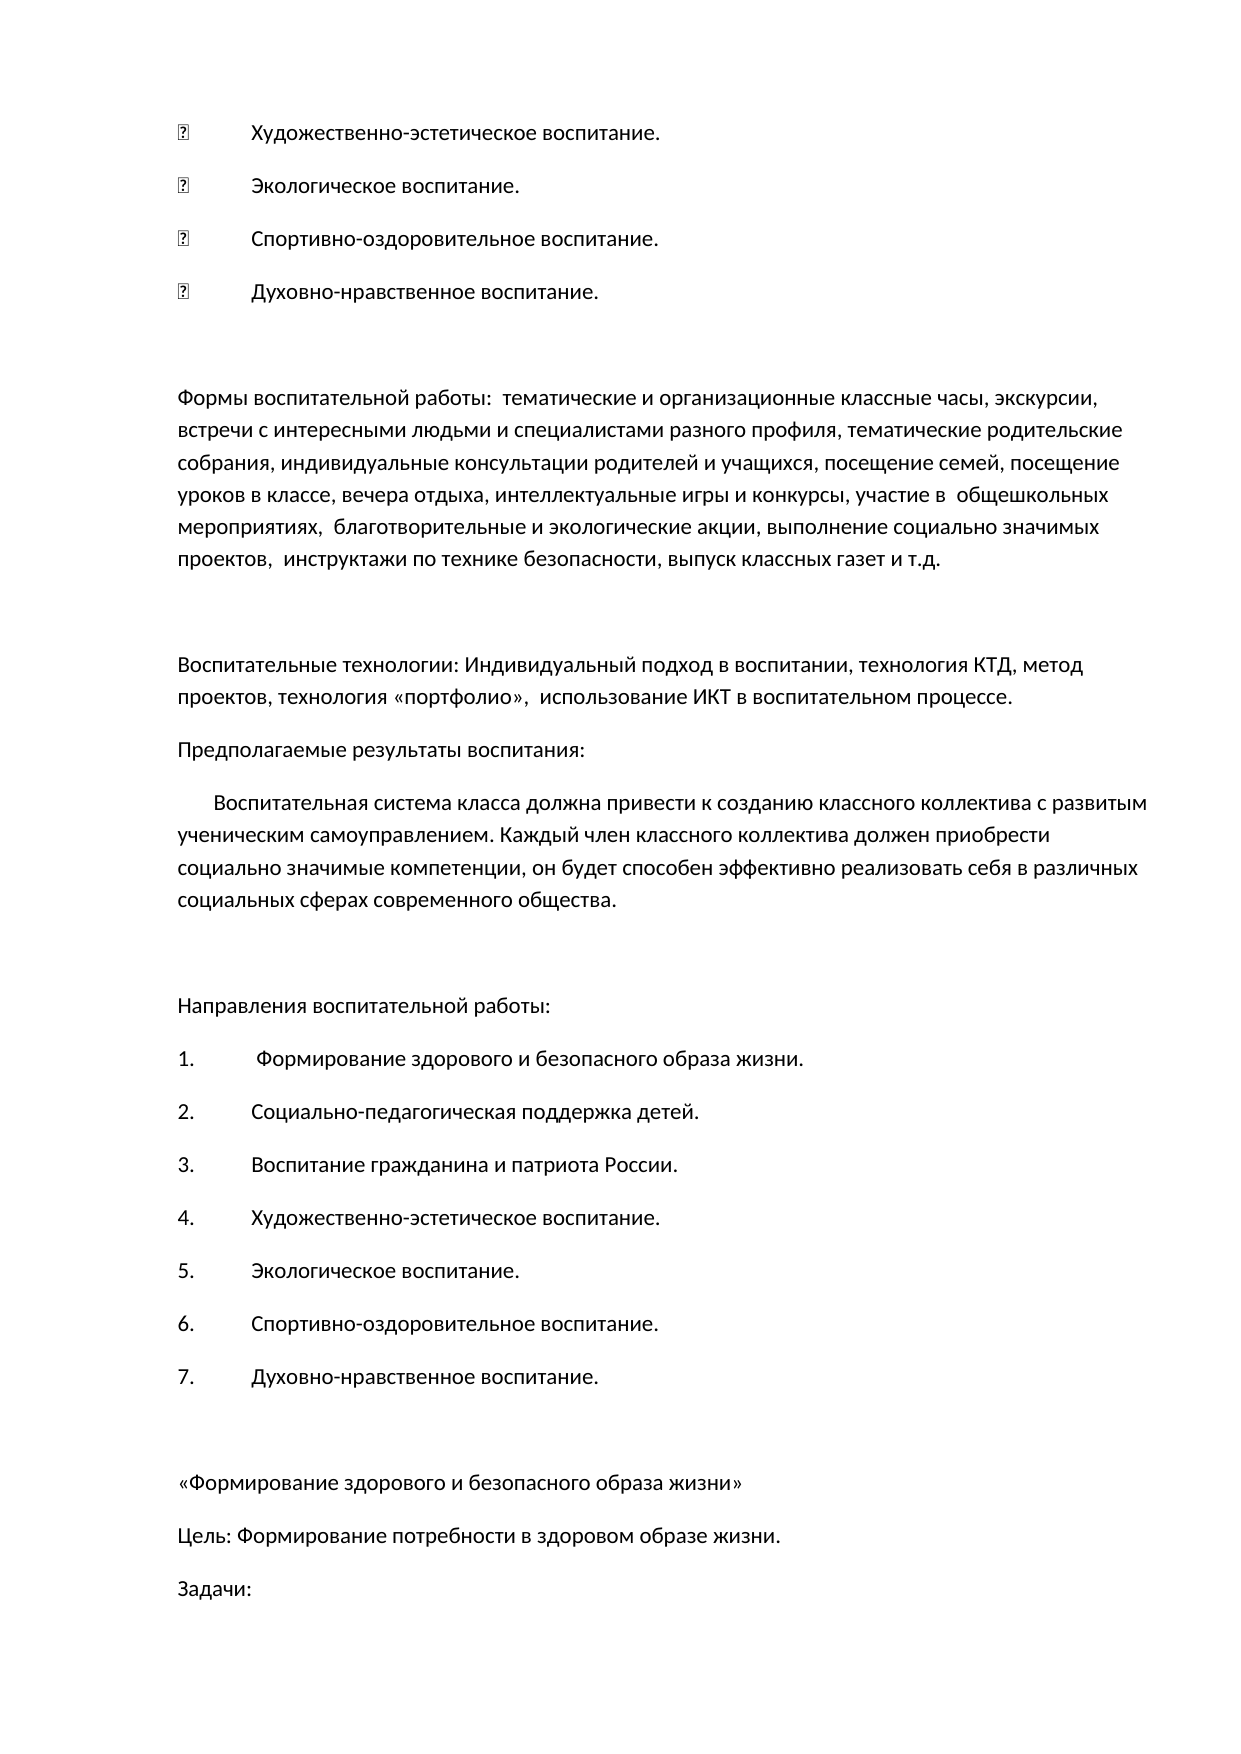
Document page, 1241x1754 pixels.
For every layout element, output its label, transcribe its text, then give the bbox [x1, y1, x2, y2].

text 1. Формирование здорового и безопасного образа жизни. [177, 1044, 1152, 1072]
text Задачи: [177, 1574, 1152, 1602]
text Формы воспитательной работы: тематические и организационные классные часы, экскурсии, встречи с интересными людьми и специалистами разного профиля, тематические родительские собрания, индивидуальные консультации родителей и учащихся, посещение семей, посещение уроков в классе, вечера отдыха, интеллектуальные игры и конкурсы, участие в общешкольных мероприятиях, благотворительные и экологические акции, выполнение социально значимых проектов, инструктажи по технике безопасности, выпуск классных газет и т.д. [177, 383, 1152, 572]
text  Экологическое воспитание. [177, 171, 1152, 199]
text Воспитательная система класса должна привести к созданию классного коллектива с развитым ученическим самоуправлением. Каждый член классного коллектива должен приобрести социально значимые компетенции, он будет способен эффективно реализовать себя в различных социальных сферах современного общества. [177, 788, 1152, 913]
text 3. Воспитание гражданина и патриота России. [177, 1150, 1152, 1178]
text 4. Художественно-эстетическое воспитание. [177, 1203, 1152, 1231]
text 6. Спортивно-оздоровительное воспитание. [177, 1309, 1152, 1337]
text Цель: Формирование потребности в здоровом образе жизни. [177, 1521, 1152, 1549]
text  Спортивно-оздоровительное воспитание. [177, 224, 1152, 252]
text 7. Духовно-нравственное воспитание. [177, 1362, 1152, 1390]
text Воспитательные технологии: Индивидуальный подход в воспитании, технология КТД, метод проектов, технология «портфолио», использование ИКТ в воспитательном процессе. [177, 650, 1152, 710]
text 2. Социально-педагогическая поддержка детей. [177, 1097, 1152, 1125]
text «Формирование здорового и безопасного образа жизни» [177, 1468, 1152, 1496]
text  Духовно-нравственное воспитание. [177, 277, 1152, 305]
text  Художественно-эстетическое воспитание. [177, 118, 1152, 146]
text Направления воспитательной работы: [177, 991, 1152, 1019]
text Предполагаемые результаты воспитания: [177, 735, 1152, 763]
text 5. Экологическое воспитание. [177, 1256, 1152, 1284]
